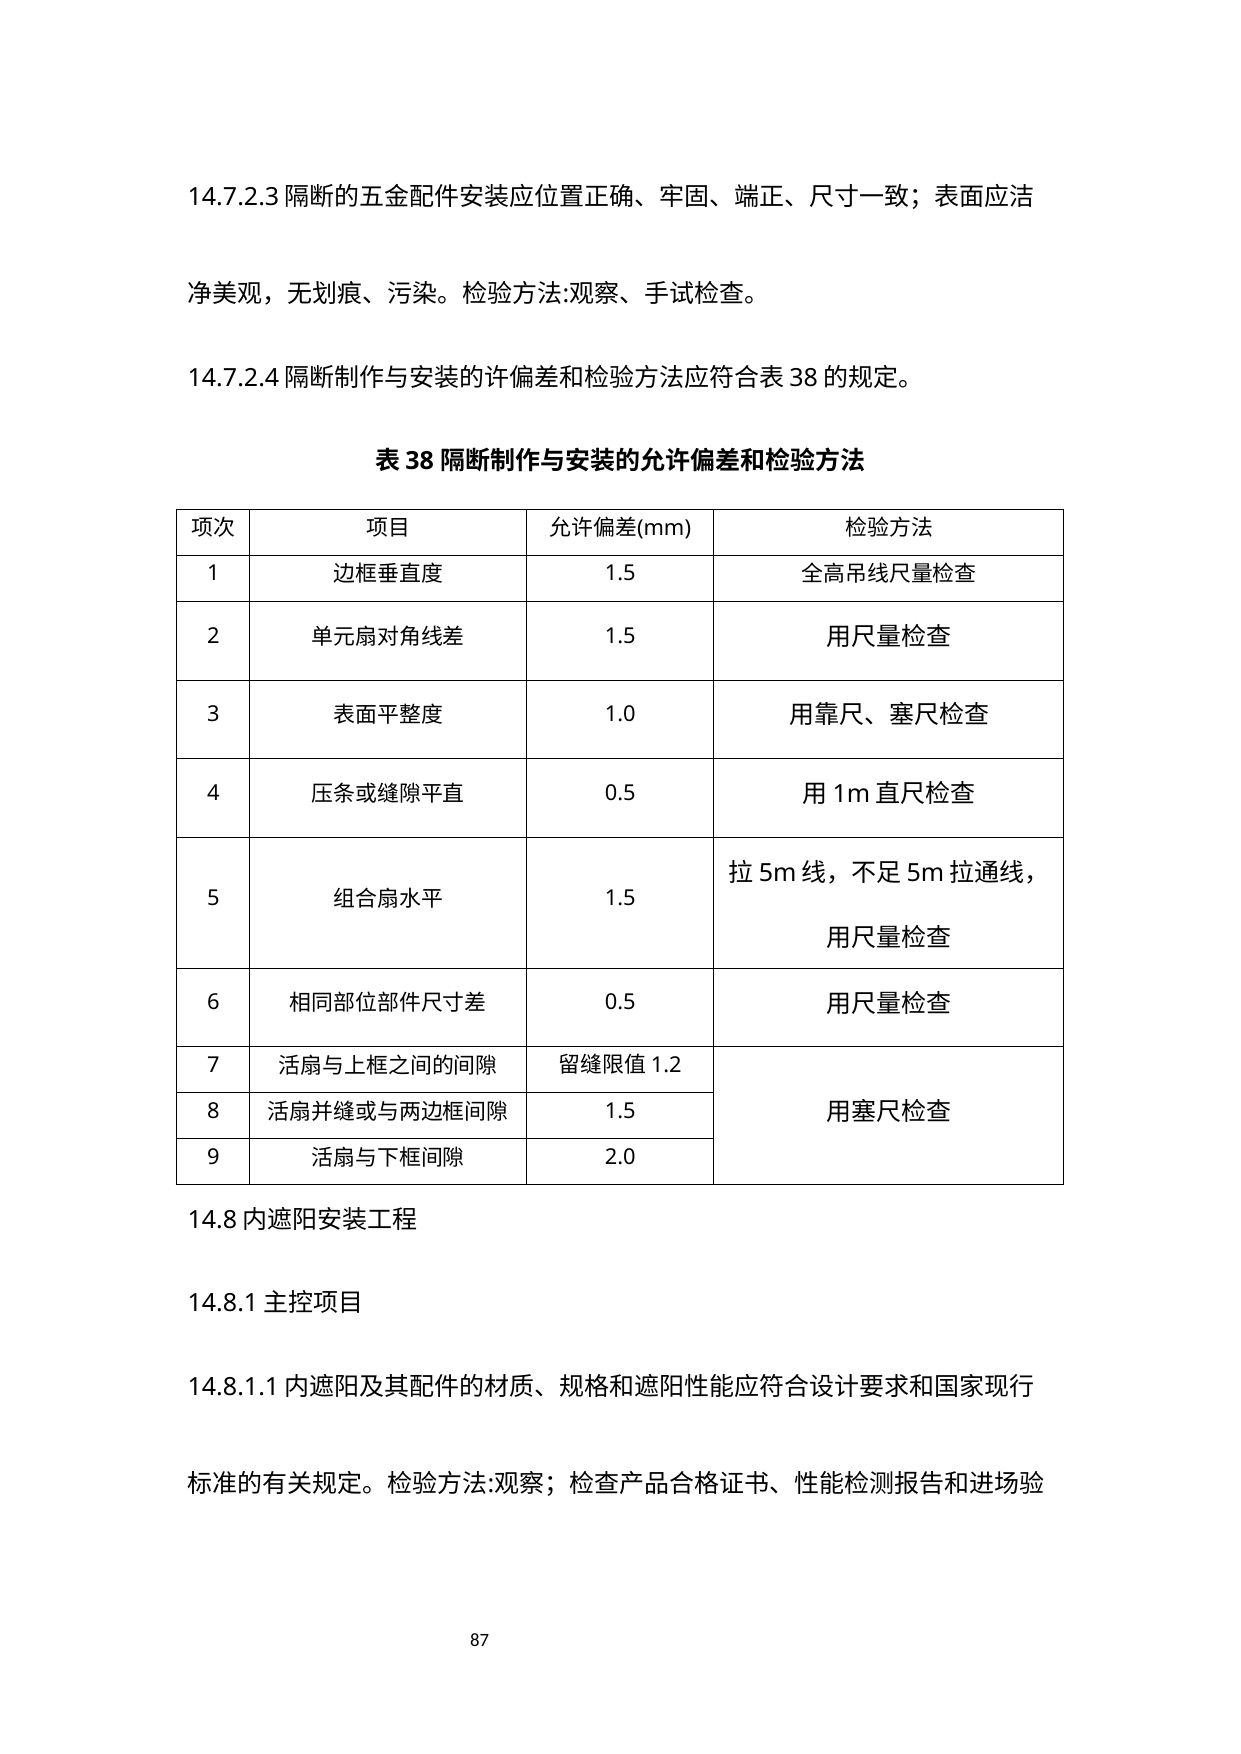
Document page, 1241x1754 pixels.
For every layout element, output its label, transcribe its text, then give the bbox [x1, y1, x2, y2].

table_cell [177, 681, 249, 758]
text 14.8内遮阳安装工程 [187, 1185, 1053, 1250]
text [187, 1352, 1053, 1514]
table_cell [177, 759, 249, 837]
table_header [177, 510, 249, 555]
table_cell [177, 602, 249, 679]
text 14.7.2.3隔断的五金配件安装应位置正确、牢固、端正、尺寸一致；表面应洁净美观，无划痕、污染。检验方法:观察、手试检查。 [187, 162, 1053, 324]
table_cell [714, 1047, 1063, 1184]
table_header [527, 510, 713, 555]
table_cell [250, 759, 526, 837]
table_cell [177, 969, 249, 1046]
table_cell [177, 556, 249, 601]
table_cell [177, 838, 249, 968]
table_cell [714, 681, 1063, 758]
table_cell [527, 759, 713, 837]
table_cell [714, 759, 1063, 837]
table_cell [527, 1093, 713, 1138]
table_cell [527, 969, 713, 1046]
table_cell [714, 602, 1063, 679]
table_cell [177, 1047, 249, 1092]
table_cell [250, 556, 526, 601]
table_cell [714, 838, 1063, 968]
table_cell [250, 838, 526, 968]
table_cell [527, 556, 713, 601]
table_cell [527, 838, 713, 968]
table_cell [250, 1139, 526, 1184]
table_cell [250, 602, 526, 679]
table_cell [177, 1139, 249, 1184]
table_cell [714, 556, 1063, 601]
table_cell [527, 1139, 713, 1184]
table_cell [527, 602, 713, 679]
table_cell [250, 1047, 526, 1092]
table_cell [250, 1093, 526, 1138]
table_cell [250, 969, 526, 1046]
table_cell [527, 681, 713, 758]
text 14.7.2.4隔断制作与安装的许偏差和检验方法应符合表38的规定。 [187, 343, 1053, 408]
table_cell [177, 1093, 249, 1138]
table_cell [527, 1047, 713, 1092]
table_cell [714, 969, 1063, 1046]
text 表38 隔断制作与安装的允许偏差和检验方法 [187, 426, 1053, 491]
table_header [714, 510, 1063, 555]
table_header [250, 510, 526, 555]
text 14.8.1主控项目 [187, 1268, 1053, 1333]
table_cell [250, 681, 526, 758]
